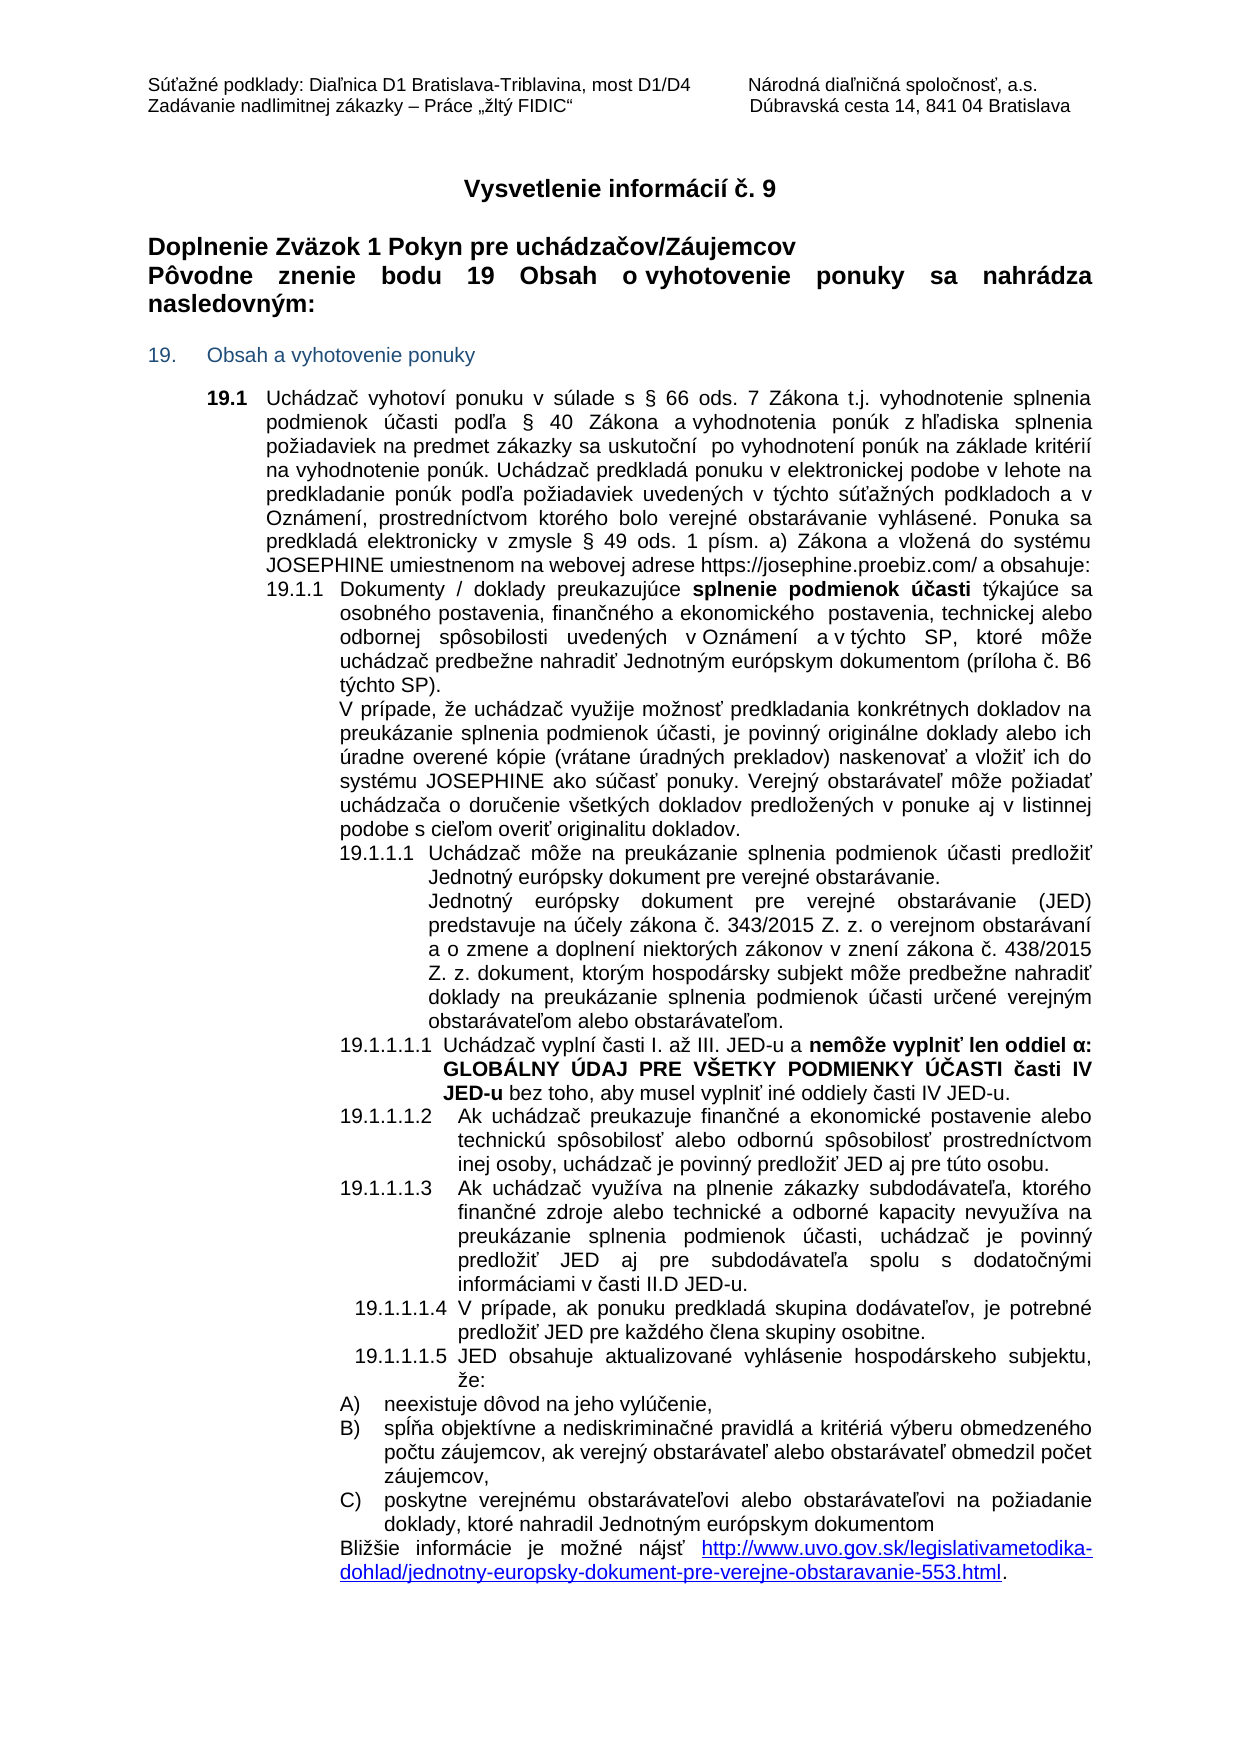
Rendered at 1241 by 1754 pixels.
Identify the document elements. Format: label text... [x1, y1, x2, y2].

text 19.1.1 Dokumenty / doklady preukazujúce splnenie podmienok účasti týkajúce sa osobného postavenia, finančného a ekonomického postavenia, technickej alebo odbornej spôsobilosti uvedených v Oznámení a v týchto SP, ktoré môže uchádzač predbežne nahradiť Jednotným európskym dokumentom (príloha č. B6 týchto SP). [266, 577, 1093, 697]
list neexistuje dôvod na jeho vylúčenie, [339, 1392, 1093, 1416]
list spĺňa objektívne a nediskriminačné pravidlá a kritériá výberu obmedzeného počtu záujemcov, ak verejný obstarávateľ alebo obstarávateľ obmedzil počet záujemcov, [339, 1416, 1093, 1488]
list poskytne verejnému obstarávateľovi alebo obstarávateľovi na požiadanie doklady, ktoré nahradil Jednotným európskym dokumentom [339, 1488, 1093, 1536]
text Pôvodne znenie bodu 19 Obsah o vyhotovenie ponuky sa nahrádza nasledovným: [148, 261, 1093, 318]
list JED obsahuje aktualizované vyhlásenie hospodárskeho subjektu, že: [354, 1344, 1093, 1392]
text Vysvetlenie informácií č. 9 [148, 174, 1093, 203]
list Uchádzač vyplní časti I. až III. JED-u a nemôže vyplniť len oddiel α: GLOBÁLNY ÚDAJ PRE VŠETKY PODMIENKY ÚČASTI časti IV JED-u bez toho, aby musel vyplniť iné oddiely časti IV JED-u. [339, 1032, 1093, 1104]
list V prípade, ak ponuku predkladá skupina dodávateľov, je potrebné predložiť JED pre každého člena skupiny osobitne. [354, 1296, 1093, 1344]
text V prípade, že uchádzač využije možnosť predkladania konkrétnych dokladov na preukázanie splnenia podmienok účasti, je povinný originálne doklady alebo ich úradne overené kópie (vrátane úradných prekladov) naskenovať a vložiť ich do systému JOSEPHINE ako súčasť ponuky. Verejný obstarávateľ môže požiadať uchádzača o doručenie všetkých dokladov predložených v ponuke aj v listinnej podobe s cieľom overiť originalitu dokladov. [339, 697, 1093, 841]
text 19.1.1.1 Uchádzač môže na preukázanie splnenia podmienok účasti predložiť Jednotný európsky dokument pre verejné obstarávanie. [339, 841, 1093, 889]
text Jednotný európsky dokument pre verejné obstarávanie (JED) predstavuje na účely zákona č. 343/2015 Z. z. o verejnom obstarávaní a o zmene a doplnení niektorých zákonov v znení zákona č. 438/2015 Z. z. dokument, ktorým hospodársky subjekt môže predbežne nahradiť doklady na preukázanie splnenia podmienok účasti určené verejným obstarávateľom alebo obstarávateľom. [339, 889, 1093, 1032]
list Ak uchádzač využíva na plnenie zákazky subdodávateľa, ktorého finančné zdroje alebo technické a odborné kapacity nevyužíva na preukázanie splnenia podmienok účasti, uchádzač je povinný predložiť JED aj pre subdodávateľa spolu s dodatočnými informáciami v časti II.D JED-u. [339, 1176, 1093, 1296]
list Ak uchádzač preukazuje finančné a ekonomické postavenie alebo technickú spôsobilosť alebo odbornú spôsobilosť prostredníctvom inej osoby, uchádzač je povinný predložiť JED aj pre túto osobu. [339, 1104, 1093, 1176]
subtitle 19. Obsah a vyhotovenie ponuky [148, 343, 1093, 367]
text Bližšie informácie je možné nájsť http://www.uvo.gov.sk/legislativametodika-dohlad/jednotny-europsky-dokument-pre-verejne-obstaravanie-553.html. [339, 1536, 1093, 1583]
text 19.1 Uchádzač vyhotoví ponuku v súlade s § 66 ods. 7 Zákona t.j. vyhodnotenie splnenia podmienok účasti podľa § 40 Zákona a vyhodnotenia ponúk z hľadiska splnenia požiadaviek na predmet zákazky sa uskutoční po vyhodnotení ponúk na základe kritérií na vyhodnotenie ponúk. Uchádzač predkladá ponuku v elektronickej podobe v lehote na predkladanie ponúk podľa požiadaviek uvedených v týchto súťažných podkladoch a v Oznámení, prostredníctvom ktorého bolo verejné obstarávanie vyhlásené. Ponuka sa predkladá elektronicky v zmysle § 49 ods. 1 písm. a) Zákona a vložená do systému JOSEPHINE umiestnenom na webovej adrese https://josephine.proebiz.com/ a obsahuje: [207, 386, 1093, 577]
text Doplnenie Zväzok 1 Pokyn pre uchádzačov/Záujemcov [148, 232, 1093, 261]
